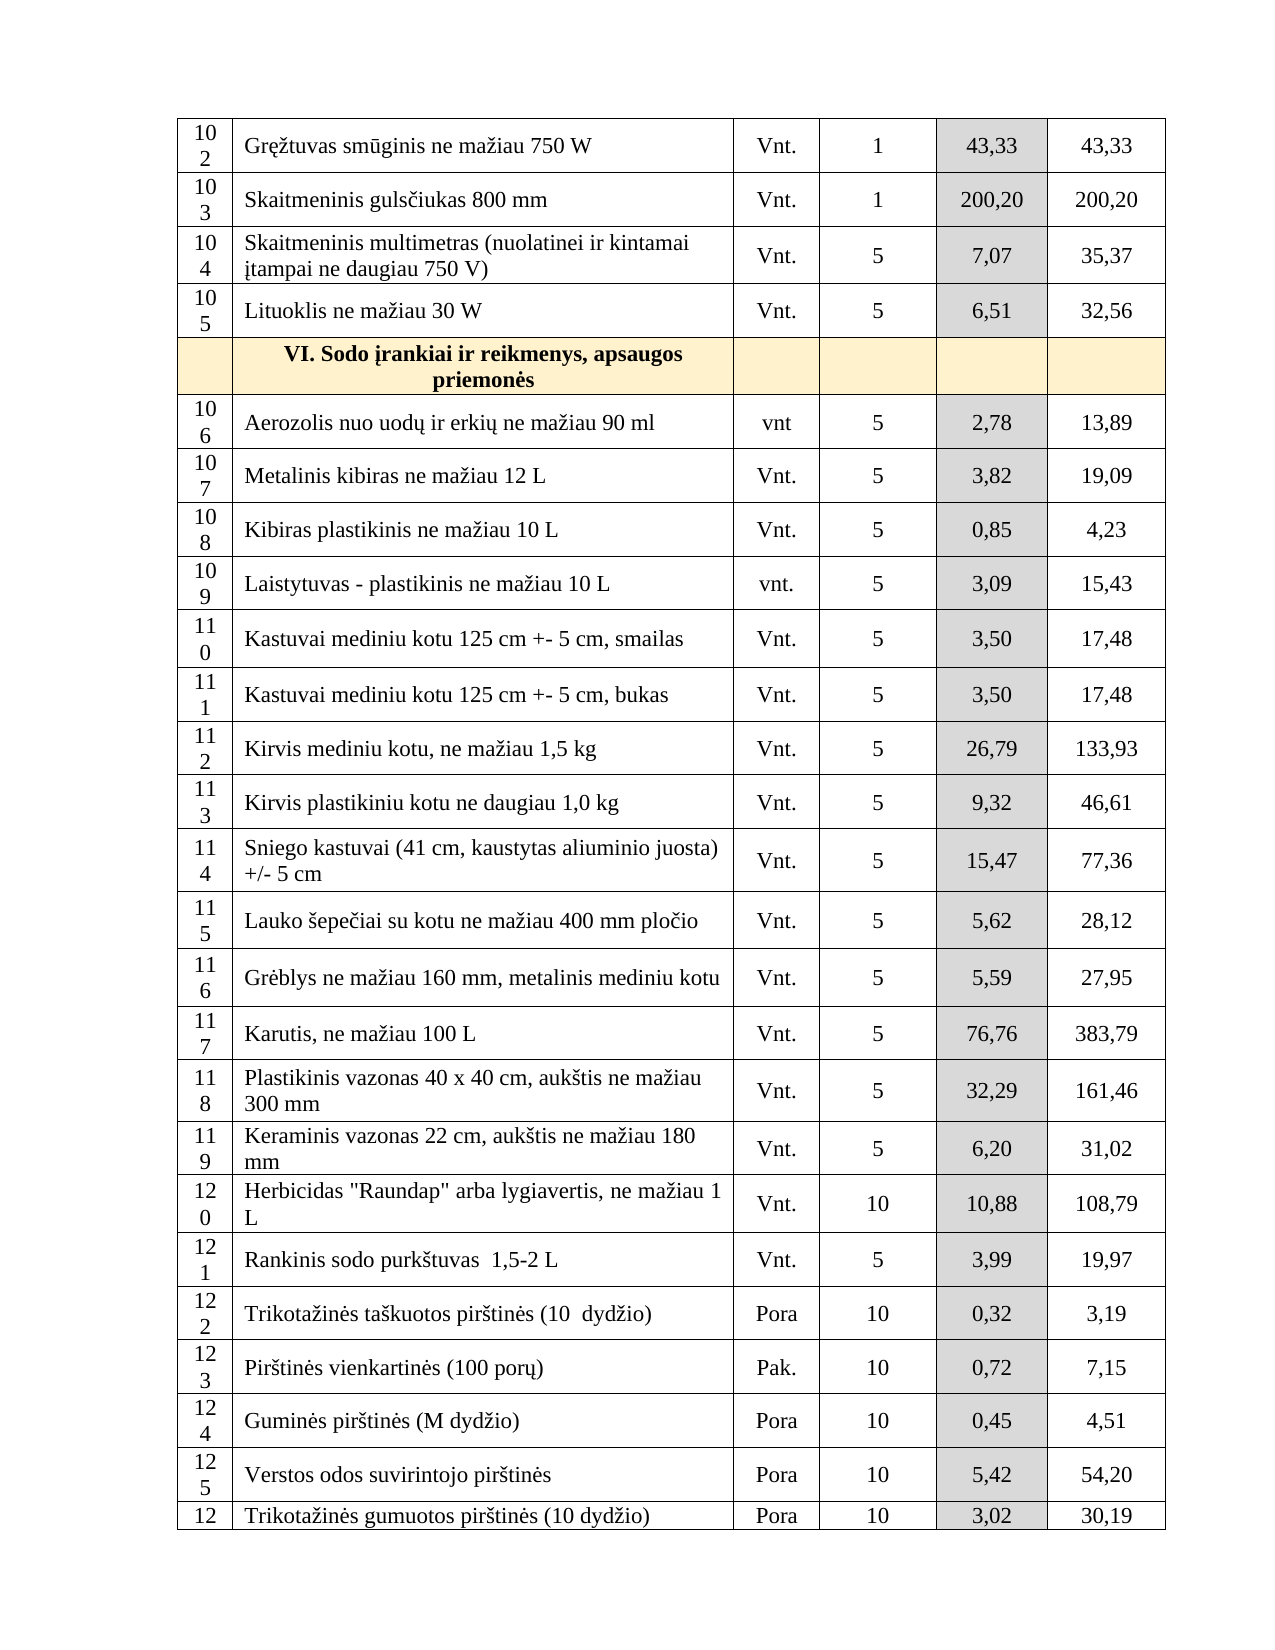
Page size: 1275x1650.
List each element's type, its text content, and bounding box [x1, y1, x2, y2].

table_cell vnt. [734, 557, 819, 609]
table_cell 5,42 [937, 1448, 1047, 1501]
table_cell Vnt. [734, 503, 819, 556]
table_cell 5 [820, 503, 936, 556]
table_cell 5 [820, 1122, 936, 1174]
table_cell Trikotažinės taškuotos pirštinės (10 dydžio) [233, 1287, 733, 1339]
table_cell 5 [820, 892, 936, 948]
table_cell 5 [820, 395, 936, 448]
table_cell 116 [178, 949, 232, 1006]
table_cell 5 [820, 1060, 936, 1121]
table_cell 3,82 [937, 449, 1047, 502]
table_cell [937, 338, 1047, 394]
table_cell 10 [820, 1175, 936, 1232]
table_cell VI. Sodo įrankiai ir reikmenys, apsaugos priemonės [233, 338, 733, 394]
table_cell Plastikinis vazonas 40 x 40 cm, aukštis ne mažiau 300 mm [233, 1060, 733, 1121]
table_cell Rankinis sodo purkštuvas 1,5-2 L [233, 1233, 733, 1286]
table_cell Vnt. [734, 722, 819, 774]
table_cell Grėblys ne mažiau 160 mm, metalinis mediniu kotu [233, 949, 733, 1006]
table_cell vnt [734, 395, 819, 448]
table_cell 10 [820, 1287, 936, 1339]
table_cell Lituoklis ne mažiau 30 W [233, 284, 733, 337]
table_cell Vnt. [734, 1122, 819, 1174]
table_cell Lauko šepečiai su kotu ne mažiau 400 mm pločio [233, 892, 733, 948]
table_cell 6,20 [937, 1122, 1047, 1174]
table_cell 104 [178, 227, 232, 283]
table_cell 28,12 [1048, 892, 1165, 948]
table_cell 5 [820, 949, 936, 1006]
table_cell 117 [178, 1007, 232, 1059]
table_cell Vnt. [734, 119, 819, 172]
table_cell 27,95 [1048, 949, 1165, 1006]
table_cell 31,02 [1048, 1122, 1165, 1174]
table_cell Keraminis vazonas 22 cm, aukštis ne mažiau 180 mm [233, 1122, 733, 1174]
table_cell 2,78 [937, 395, 1047, 448]
table_cell Pak. [734, 1340, 819, 1393]
table_cell 4,51 [1048, 1394, 1165, 1447]
table_cell 5 [820, 775, 936, 828]
table_cell 54,20 [1048, 1448, 1165, 1501]
table_cell 1 [820, 173, 936, 226]
table_cell Pirštinės vienkartinės (100 porų) [233, 1340, 733, 1393]
table_cell 0,45 [937, 1394, 1047, 1447]
table_cell Kirvis mediniu kotu, ne mažiau 1,5 kg [233, 722, 733, 774]
table_cell 15,43 [1048, 557, 1165, 609]
table_cell 122 [178, 1287, 232, 1339]
table_cell Verstos odos suvirintojo pirštinės [233, 1448, 733, 1501]
table_cell 120 [178, 1175, 232, 1232]
table_cell 5,59 [937, 949, 1047, 1006]
table_cell 19,97 [1048, 1233, 1165, 1286]
table_cell Skaitmeninis gulsčiukas 800 mm [233, 173, 733, 226]
table_cell 161,46 [1048, 1060, 1165, 1121]
table_cell 113 [178, 775, 232, 828]
table_cell 4,23 [1048, 503, 1165, 556]
table_cell Sniego kastuvai (41 cm, kaustytas aliuminio juosta) +/- 5 cm [233, 829, 733, 891]
table_cell Vnt. [734, 949, 819, 1006]
table_cell Vnt. [734, 610, 819, 667]
table_cell 3,02 [937, 1502, 1047, 1529]
table_cell 43,33 [937, 119, 1047, 172]
table_cell Pora [734, 1287, 819, 1339]
table_cell 5 [820, 449, 936, 502]
table_cell 3,09 [937, 557, 1047, 609]
table_cell 15,47 [937, 829, 1047, 891]
table_cell 118 [178, 1060, 232, 1121]
table_cell Gręžtuvas smūginis ne mažiau 750 W [233, 119, 733, 172]
table_cell Pora [734, 1394, 819, 1447]
table_cell Skaitmeninis multimetras (nuolatinei ir kintamai įtampai ne daugiau 750 V) [233, 227, 733, 283]
table_cell 10 [820, 1394, 936, 1447]
table_cell 3,99 [937, 1233, 1047, 1286]
table_cell 17,48 [1048, 610, 1165, 667]
table_cell 110 [178, 610, 232, 667]
table_cell 133,93 [1048, 722, 1165, 774]
table_cell Guminės pirštinės (M dydžio) [233, 1394, 733, 1447]
table_cell 30,19 [1048, 1502, 1165, 1529]
table_cell 32,56 [1048, 284, 1165, 337]
table_cell 3,19 [1048, 1287, 1165, 1339]
table_cell Vnt. [734, 227, 819, 283]
table_cell 10,88 [937, 1175, 1047, 1232]
table_cell 0,72 [937, 1340, 1047, 1393]
table_cell 5 [820, 1007, 936, 1059]
table_cell 5 [820, 227, 936, 283]
table_cell 35,37 [1048, 227, 1165, 283]
table_cell Laistytuvas - plastikinis ne mažiau 10 L [233, 557, 733, 609]
table_cell 9,32 [937, 775, 1047, 828]
table_cell 111 [178, 668, 232, 721]
table_cell 123 [178, 1340, 232, 1393]
table_cell 5 [820, 284, 936, 337]
table_cell 106 [178, 395, 232, 448]
table_cell 46,61 [1048, 775, 1165, 828]
table_cell Aerozolis nuo uodų ir erkių ne mažiau 90 ml [233, 395, 733, 448]
table_cell 126 [178, 1502, 232, 1529]
table_cell [178, 338, 232, 394]
table_cell 0,32 [937, 1287, 1047, 1339]
table_cell 124 [178, 1394, 232, 1447]
table_cell 10 [820, 1502, 936, 1529]
table_cell [1048, 338, 1165, 394]
table_cell 1 [820, 119, 936, 172]
table_cell Herbicidas "Raundap" arba lygiavertis, ne mažiau 1 L [233, 1175, 733, 1232]
table_cell 26,79 [937, 722, 1047, 774]
table_cell 5,62 [937, 892, 1047, 948]
table_cell Kastuvai mediniu kotu 125 cm +- 5 cm, smailas [233, 610, 733, 667]
table_cell Vnt. [734, 173, 819, 226]
table_cell 5 [820, 722, 936, 774]
table_cell 5 [820, 668, 936, 721]
table_cell 19,09 [1048, 449, 1165, 502]
table_cell 5 [820, 1233, 936, 1286]
table_cell 13,89 [1048, 395, 1165, 448]
table_cell Kastuvai mediniu kotu 125 cm +- 5 cm, bukas [233, 668, 733, 721]
table_cell 107 [178, 449, 232, 502]
table_cell 108,79 [1048, 1175, 1165, 1232]
table_cell 0,85 [937, 503, 1047, 556]
table_cell Pora [734, 1502, 819, 1529]
table_cell Vnt. [734, 775, 819, 828]
table_cell 5 [820, 610, 936, 667]
table_cell 3,50 [937, 610, 1047, 667]
table_cell 115 [178, 892, 232, 948]
table_cell Vnt. [734, 829, 819, 891]
table_cell 10 [820, 1448, 936, 1501]
table_cell 119 [178, 1122, 232, 1174]
table_cell 77,36 [1048, 829, 1165, 891]
table_cell 76,76 [937, 1007, 1047, 1059]
table_cell 200,20 [1048, 173, 1165, 226]
table_cell 7,07 [937, 227, 1047, 283]
table_cell 109 [178, 557, 232, 609]
table_cell 121 [178, 1233, 232, 1286]
table_cell 114 [178, 829, 232, 891]
table_cell 103 [178, 173, 232, 226]
table_cell Vnt. [734, 892, 819, 948]
table_cell 10 [820, 1340, 936, 1393]
table_cell Pora [734, 1448, 819, 1501]
table_cell Karutis, ne mažiau 100 L [233, 1007, 733, 1059]
table_cell Vnt. [734, 1233, 819, 1286]
table_cell 383,79 [1048, 1007, 1165, 1059]
table_cell 3,50 [937, 668, 1047, 721]
table_cell [734, 338, 819, 394]
table_cell Vnt. [734, 668, 819, 721]
table_cell [820, 338, 936, 394]
table_cell 43,33 [1048, 119, 1165, 172]
table_cell 125 [178, 1448, 232, 1501]
table_cell 5 [820, 557, 936, 609]
table_cell 112 [178, 722, 232, 774]
table_cell Vnt. [734, 1060, 819, 1121]
table_cell Vnt. [734, 1175, 819, 1232]
table_cell 7,15 [1048, 1340, 1165, 1393]
table_cell 105 [178, 284, 232, 337]
table_cell Vnt. [734, 1007, 819, 1059]
table_cell Vnt. [734, 284, 819, 337]
table_cell Kibiras plastikinis ne mažiau 10 L [233, 503, 733, 556]
table_cell Vnt. [734, 449, 819, 502]
table_cell 32,29 [937, 1060, 1047, 1121]
table_cell 102 [178, 119, 232, 172]
table_cell 5 [820, 829, 936, 891]
table_cell 200,20 [937, 173, 1047, 226]
table_cell 6,51 [937, 284, 1047, 337]
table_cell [233, 1502, 733, 1529]
table_cell 108 [178, 503, 232, 556]
table_cell Metalinis kibiras ne mažiau 12 L [233, 449, 733, 502]
table_cell Kirvis plastikiniu kotu ne daugiau 1,0 kg [233, 775, 733, 828]
table_cell 17,48 [1048, 668, 1165, 721]
